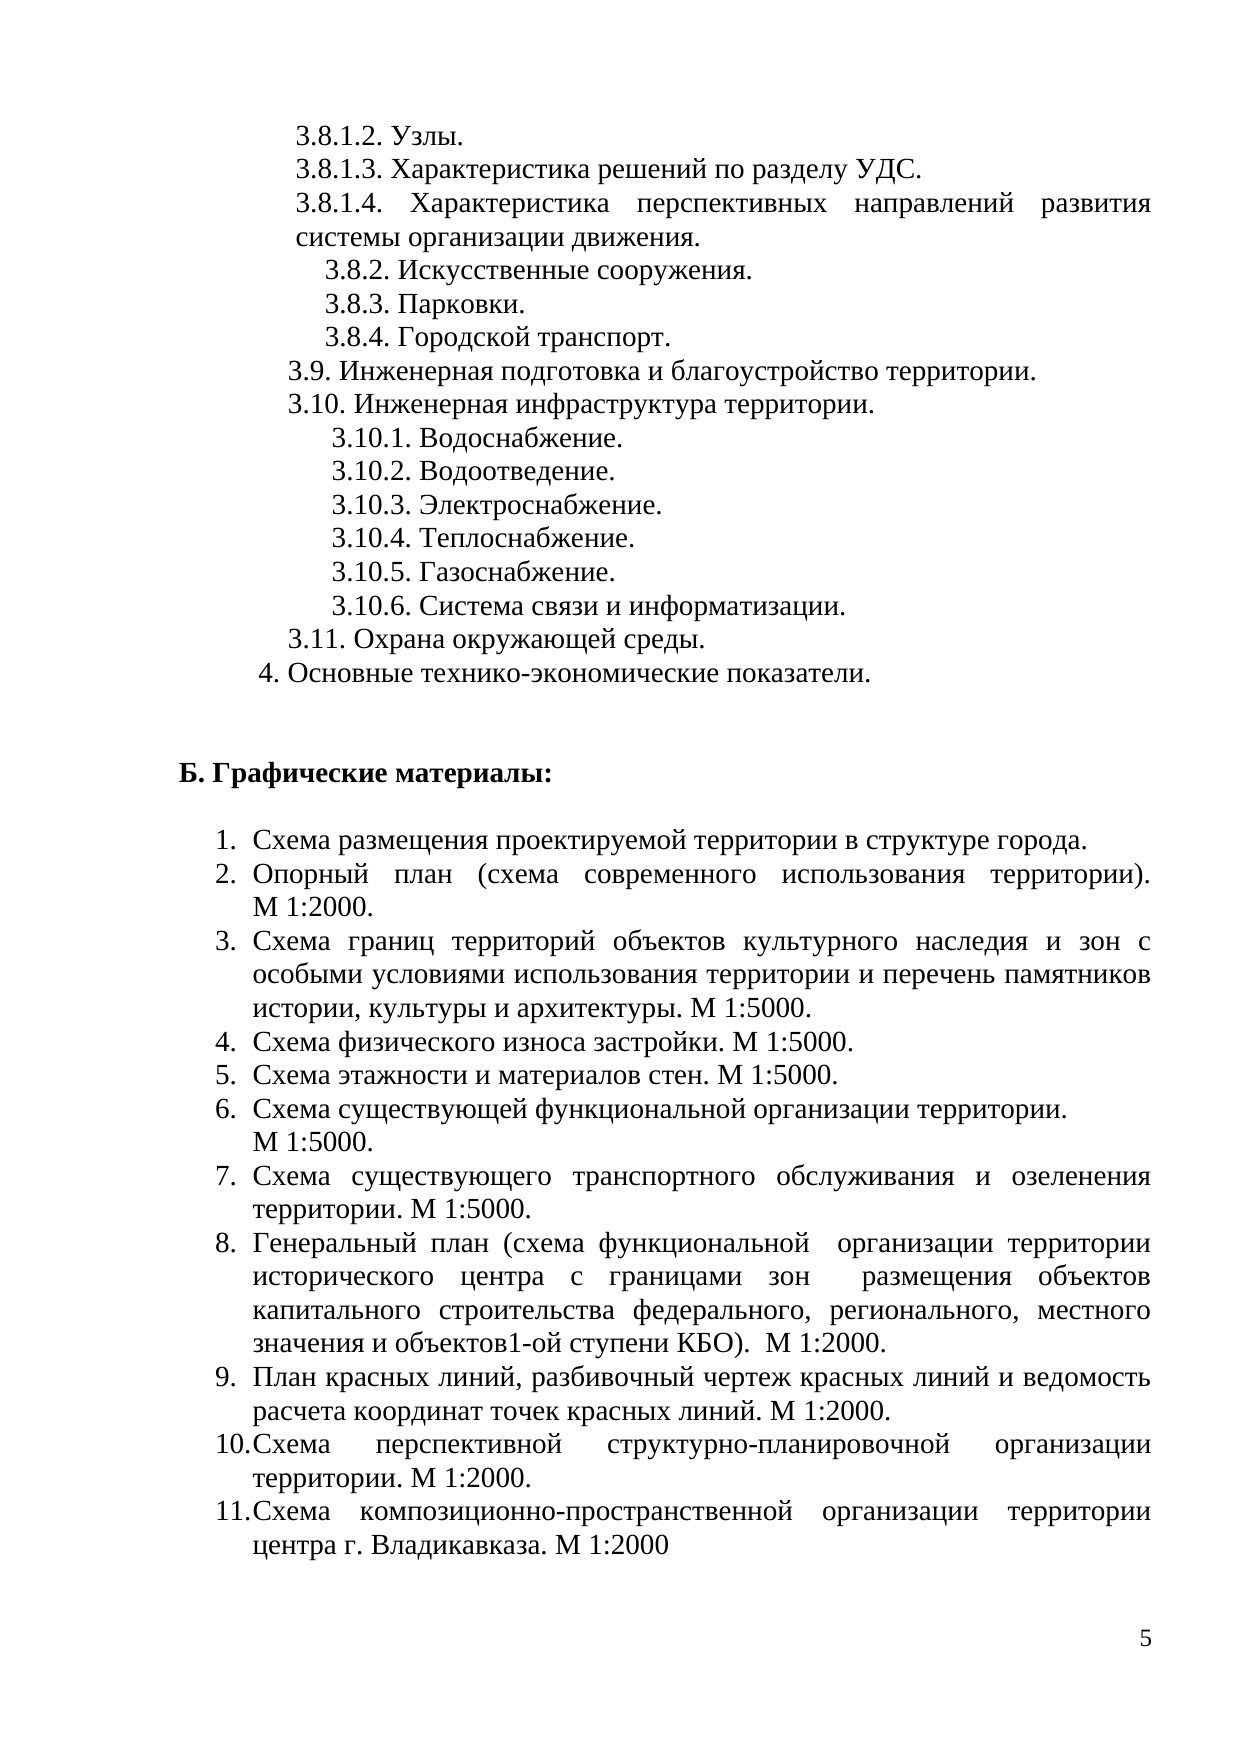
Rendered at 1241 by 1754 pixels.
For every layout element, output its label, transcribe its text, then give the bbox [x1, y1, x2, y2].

text 3.10.2. Водоотведение. [133, 453, 1152, 487]
text 3.8.3. Парковки. [133, 286, 1152, 319]
text 3.8.4. Городской транспорт. [133, 319, 1152, 353]
list Схема этажности и материалов стен. М 1:5000. [215, 1057, 1152, 1091]
text 3.11. Охрана окружающей среды. [133, 621, 1152, 655]
list Схема физического износа застройки. М 1:5000. [215, 1024, 1152, 1057]
text 3.10. Инженерная инфраструктура территории. [133, 386, 1152, 420]
list Б. Графические материалы: [177, 755, 1152, 789]
text 3.8.1.2. Узлы. [133, 118, 1152, 152]
text 3.8.1.4. Характеристика перспективных направлений развития системы организации движения. [295, 185, 1152, 252]
text 4. Основные технико-экономические показатели. [133, 655, 1152, 688]
list Схема размещения проектируемой территории в структуре города. [215, 822, 1152, 856]
text 3.9. Инженерная подготовка и благоустройство территории. [162, 353, 1152, 386]
text 3.10.1. Водоснабжение. [133, 420, 1152, 453]
text 3.10.3. Электроснабжение. [133, 487, 1152, 521]
list Схема существующей функциональной организации территории. [215, 1091, 1152, 1124]
list Схема композиционно-пространственной организации территории центра г. Владикавказа. М 1:2000 [215, 1493, 1152, 1560]
list Опорный план (схема современного использования территории). М 1:2000. [215, 856, 1152, 923]
list Генеральный план (схема функциональной организации территории исторического центра с границами зон размещения объектов капитального строительства федерального, регионального, местного значения и объектов1-ой ступени КБО). М 1:2000. [215, 1225, 1152, 1359]
text 3.10.6. Система связи и информатизации. [133, 588, 1152, 621]
text 3.8.2. Искусственные сооружения. [133, 252, 1152, 286]
list Схема границ территорий объектов культурного наследия и зон с особыми условиями использования территории и перечень памятников истории, культуры и архитектуры. М 1:5000. [215, 923, 1152, 1024]
list Схема перспективной структурно-планировочной организации территории. М 1:2000. [215, 1426, 1152, 1493]
text 3.10.5. Газоснабжение. [133, 554, 1152, 588]
text 3.8.1.3. Характеристика решений по разделу УДС. [133, 152, 1152, 185]
text 3.10.4. Теплоснабжение. [133, 521, 1152, 554]
list План красных линий, разбивочный чертеж красных линий и ведомость расчета координат точек красных линий. М 1:2000. [215, 1359, 1152, 1426]
list Схема существующего транспортного обслуживания и озеленения территории. М 1:5000. [215, 1158, 1152, 1225]
list М 1:5000. [252, 1124, 1152, 1158]
